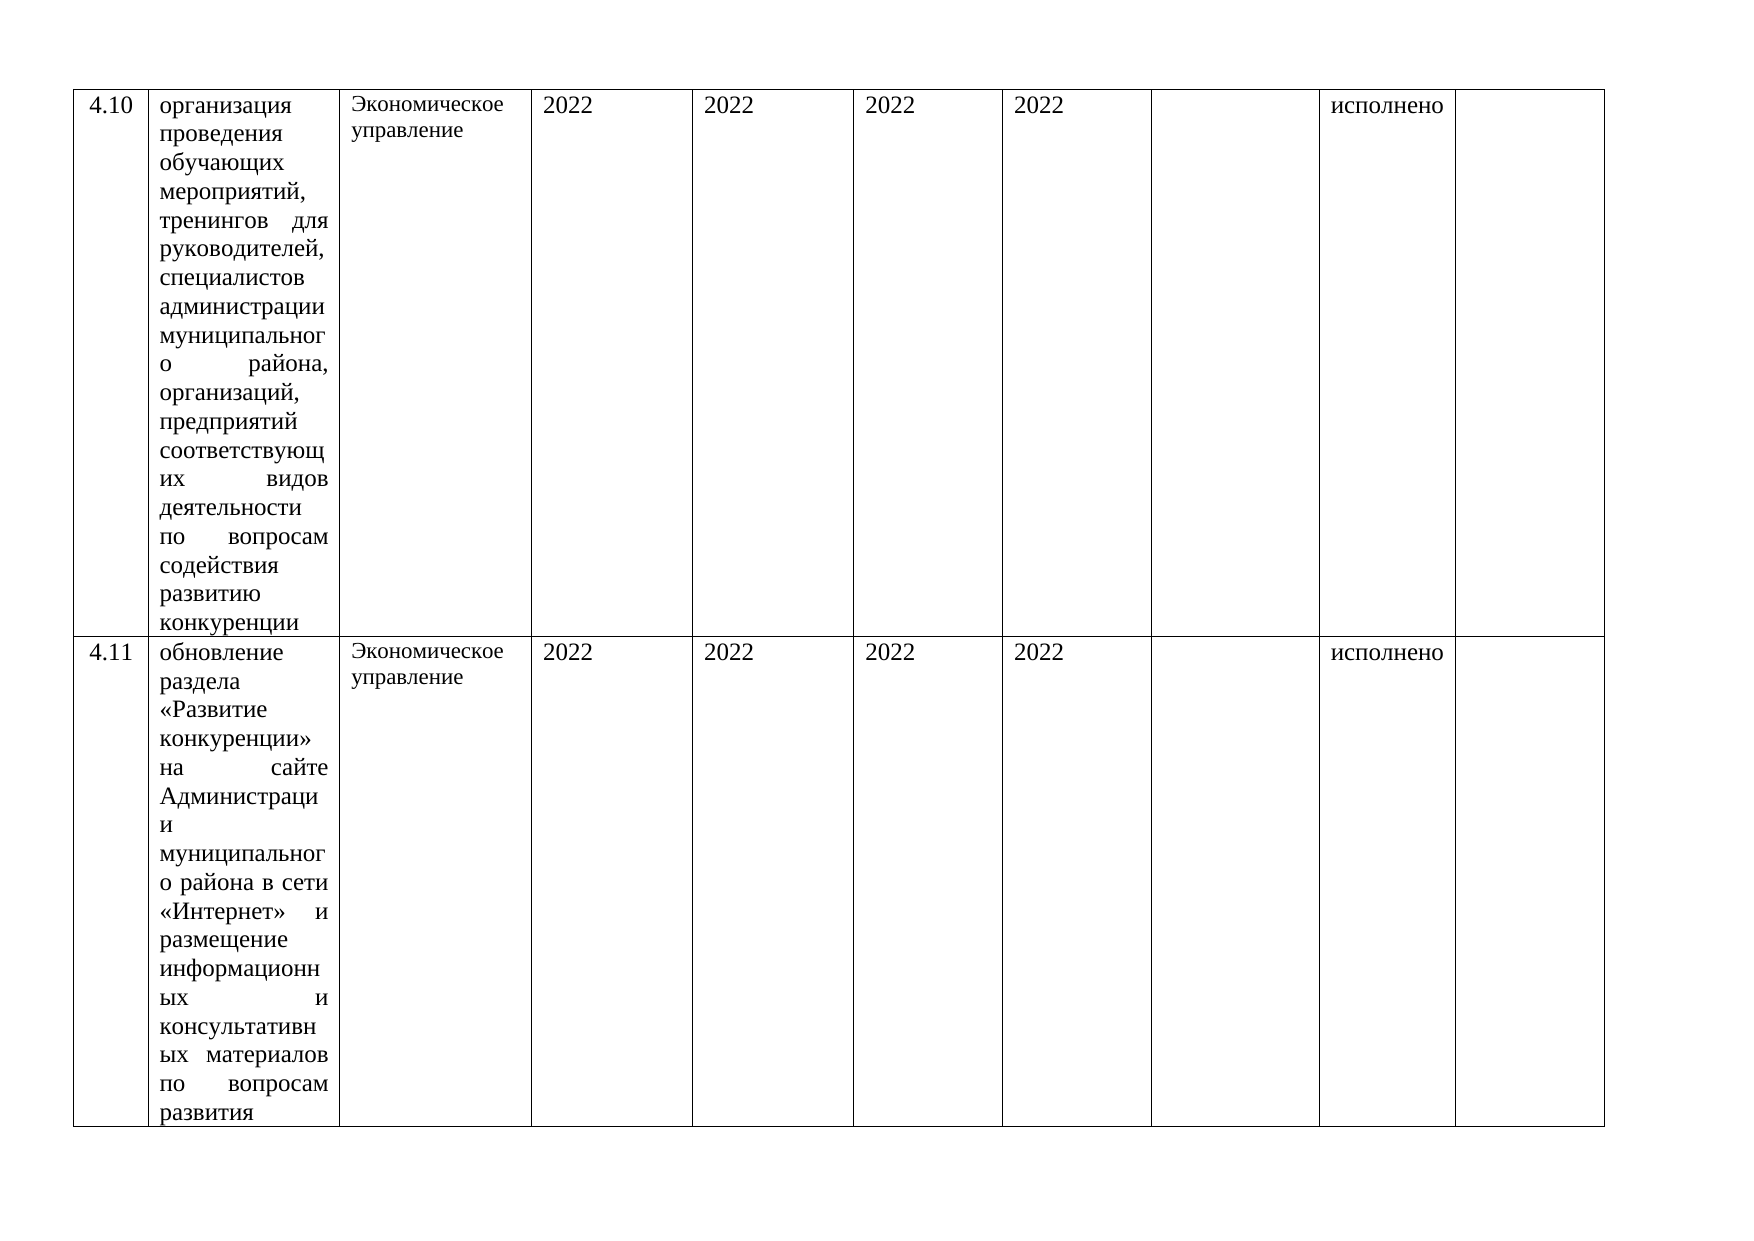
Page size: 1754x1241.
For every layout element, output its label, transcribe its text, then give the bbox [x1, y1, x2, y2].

table_cell 2022 [532, 637, 692, 1126]
table_cell [1152, 90, 1319, 636]
table_cell 2022 [854, 637, 1002, 1126]
table_cell 2022 [532, 90, 692, 636]
table_cell [1152, 637, 1319, 1126]
table_cell [1456, 90, 1604, 636]
table_cell исполнено [1320, 90, 1455, 636]
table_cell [149, 637, 339, 1126]
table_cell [340, 637, 531, 1126]
table_cell 4.10 [74, 90, 148, 636]
table_cell 2022 [1003, 90, 1151, 636]
table_cell 2022 [854, 90, 1002, 636]
table_cell [1456, 637, 1604, 1126]
table_cell 2022 [693, 637, 853, 1126]
table_cell исполнено [1320, 637, 1455, 1126]
table_cell 2022 [693, 90, 853, 636]
table_cell 2022 [1003, 637, 1151, 1126]
table_cell Экономическое управление [340, 90, 531, 636]
table_cell организация проведения обучающих мероприятий, тренингов для руководителей, специалистов администрации муниципального района, организаций, предприятий соответствующих видов деятельности по вопросам содействия развитию конкуренции [149, 90, 339, 636]
table_cell 4.11 [74, 637, 148, 1126]
